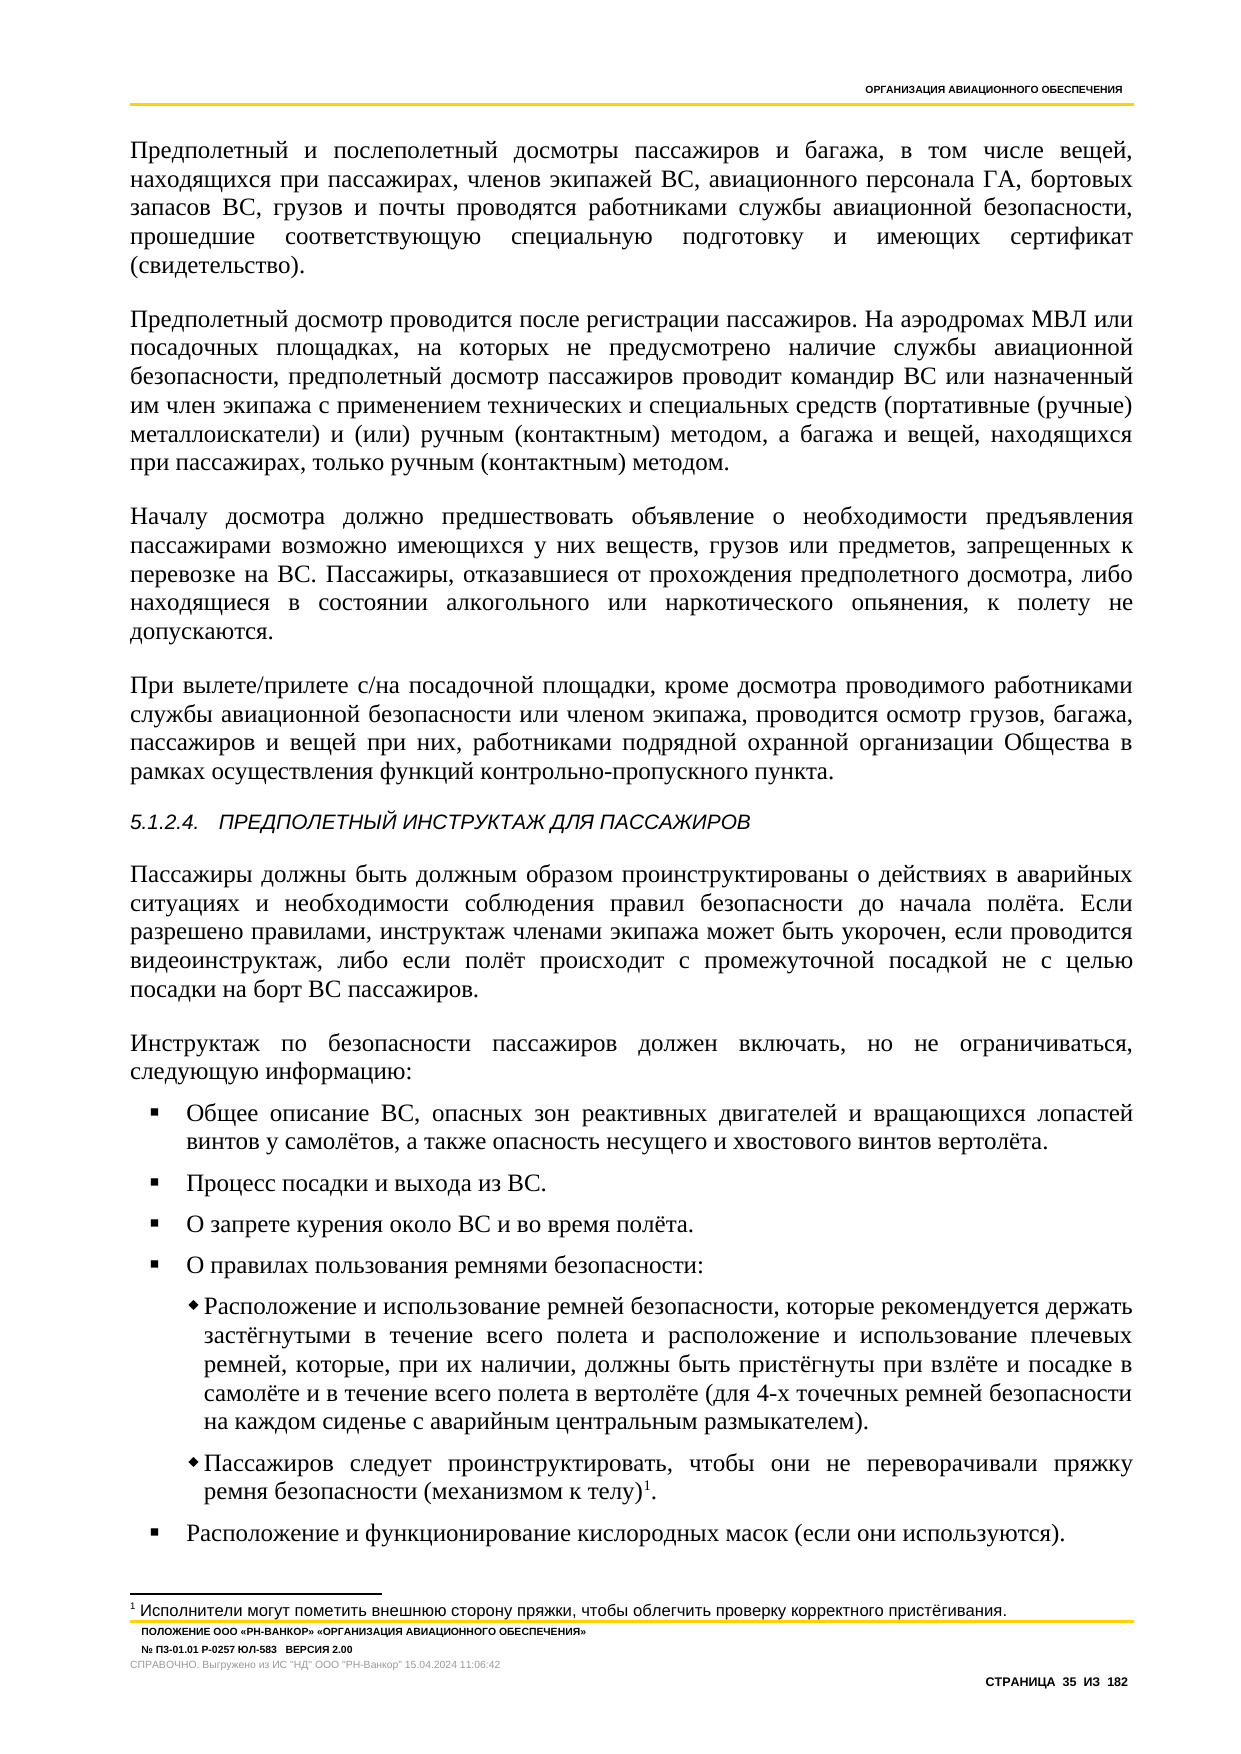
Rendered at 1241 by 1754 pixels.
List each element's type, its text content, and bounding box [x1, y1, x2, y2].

list Общее описание ВС, опасных зон реактивных двигателей и вращающихся лопастей винтов у самолётов, а также опасность несущего и хвостового винтов вертолёта. [149, 1098, 1134, 1155]
list Расположение и использование ремней безопасности, которые рекомендуется держать застёгнутыми в течение всего полета и расположение и использование плечевых ремней, которые, при их наличии, должны быть пристёгнуты при взлёте и посадке в самолёте и в течение всего полета в вертолёте (для 4-х точечных ремней безопасности на каждом сиденье с аварийным центральным размыкателем). [186, 1291, 1134, 1435]
text Инструктаж по безопасности пассажиров должен включать, но не ограничиваться, следующую информацию: [130, 1028, 1134, 1085]
list Процесс посадки и выхода из ВС. [149, 1168, 1134, 1196]
text Предполетный и послеполетный досмотры пассажиров и багажа, в том числе вещей, находящихся при пассажирах, членов экипажей ВС, авиационного персонала ГА, бортовых запасов ВС, грузов и почты проводятся работниками службы авиационной безопасности, прошедшие соответствующую специальную подготовку и имеющих сертификат (свидетельство). [130, 135, 1134, 279]
list О правилах пользования ремнями безопасности: [149, 1250, 1134, 1279]
list Пассажиров следует проинструктировать, чтобы они не переворачивали пряжку ремня безопасности (механизмом к телу). [186, 1448, 1134, 1505]
text Пассажиры должны быть должным образом проинструктированы о действиях в аварийных ситуациях и необходимости соблюдения правил безопасности до начала полёта. Если разрешено правилами, инструктаж членами экипажа может быть укорочен, если проводится видеоинструктаж, либо если полёт происходит с промежуточной посадкой не с целью посадки на борт ВС пассажиров. [130, 859, 1134, 1003]
subtitle ПРЕДПОЛЕТНЫЙ ИНСТРУКТАЖ ДЛЯ ПАССАЖИРОВ [130, 810, 1134, 834]
list О запрете курения около ВС и во время полёта. [149, 1209, 1134, 1238]
text Началу досмотра должно предшествовать объявление о необходимости предъявления пассажирами возможно имеющихся у них веществ, грузов или предметов, запрещенных к перевозке на ВС. Пассажиры, отказавшиеся от прохождения предполетного досмотра, либо находящиеся в состоянии алкогольного или наркотического опьянения, к полету не допускаются. [130, 501, 1134, 645]
list Расположение и функционирование кислородных масок (если они используются). [149, 1518, 1134, 1546]
text Предполетный досмотр проводится после регистрации пассажиров. На аэродромах МВЛ или посадочных площадках, на которых не предусмотрено наличие службы авиационной безопасности, предполетный досмотр пассажиров проводит командир ВС или назначенный им член экипажа с применением технических и специальных средств (портативные (ручные) металлоискатели) и (или) ручным (контактным) методом, а багажа и вещей, находящихся при пассажирах, только ручным (контактным) методом. [130, 304, 1134, 476]
text При вылете/прилете с/на посадочной площадки, кроме досмотра проводимого работниками службы авиационной безопасности или членом экипажа, проводится осмотр грузов, багажа, пассажиров и вещей при них, работниками подрядной охранной организации Общества в рамках осуществления функций контрольно-пропускного пункта. [130, 670, 1134, 785]
